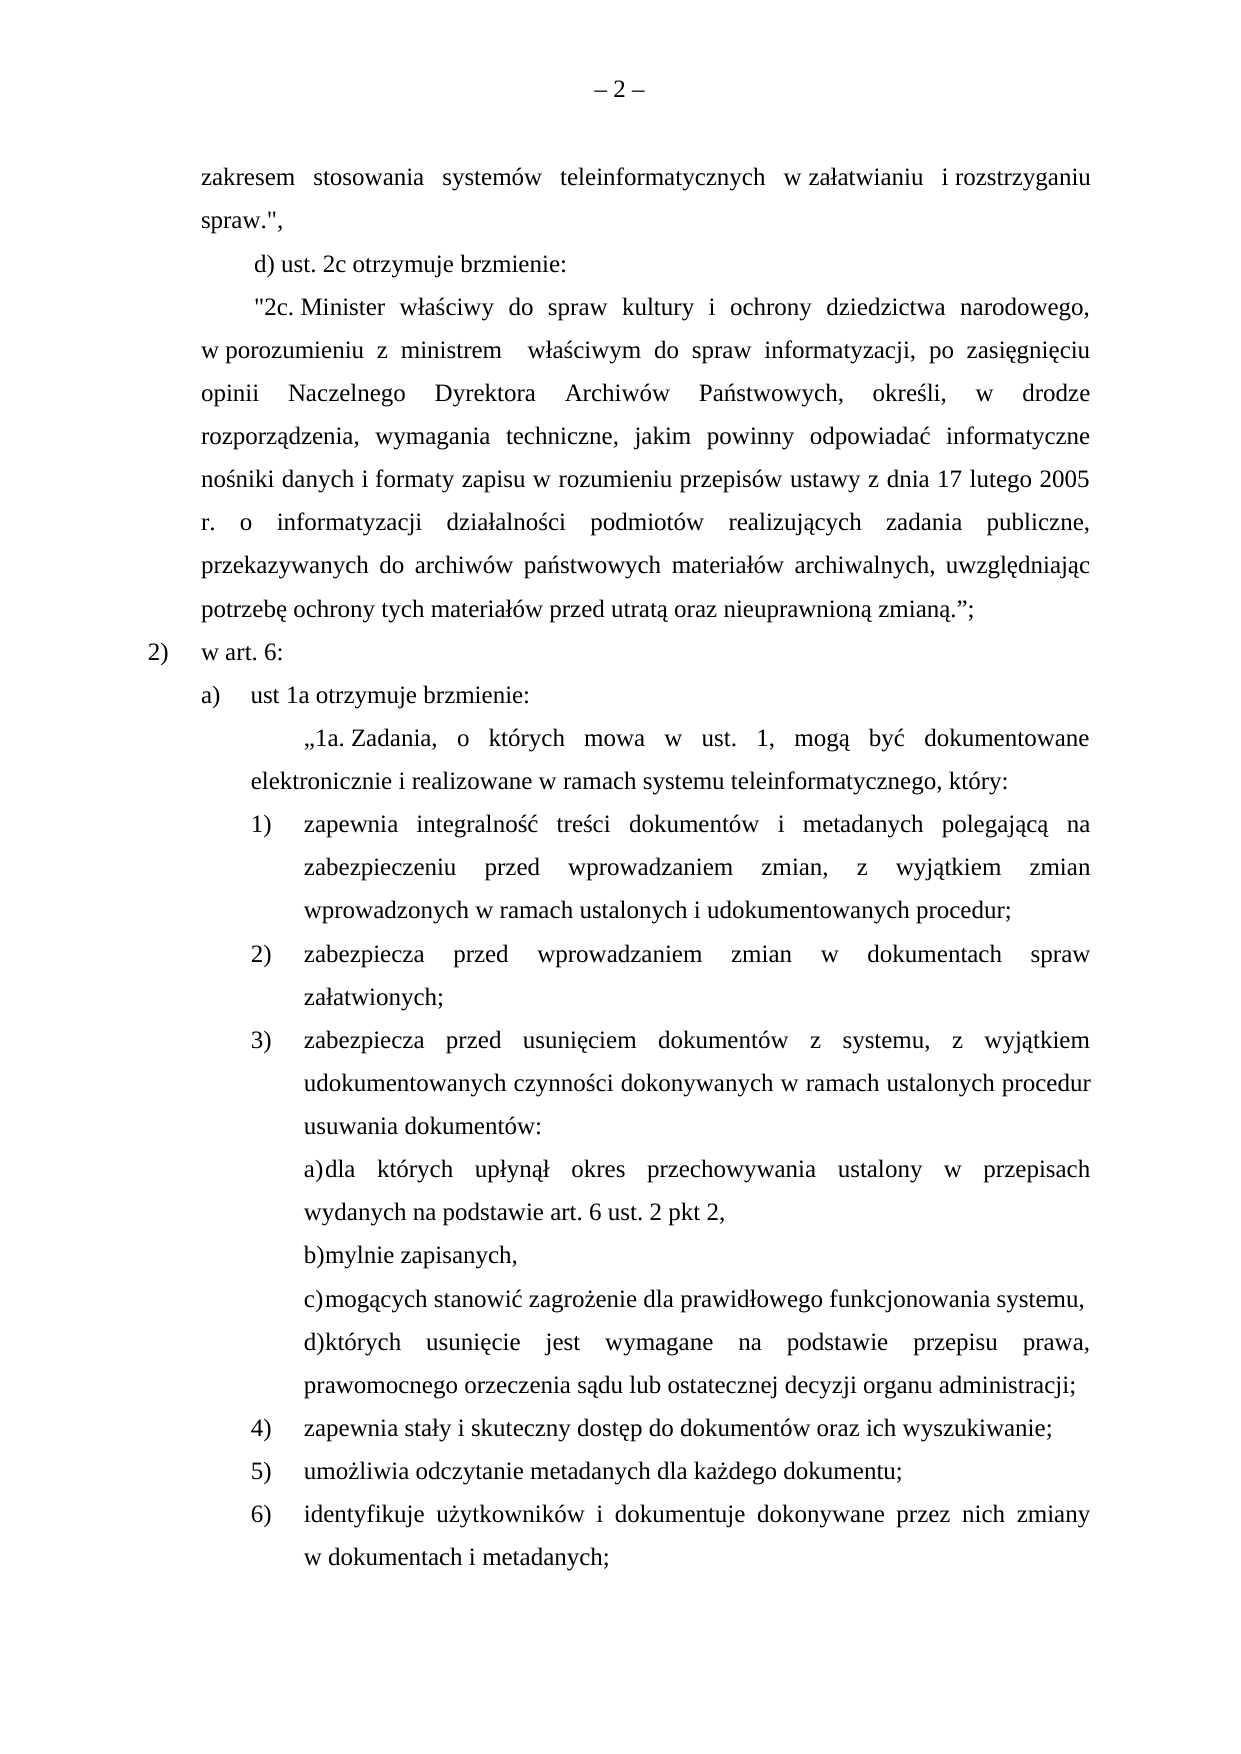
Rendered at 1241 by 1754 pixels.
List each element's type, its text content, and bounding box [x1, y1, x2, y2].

text d) których usunięcie jest wymagane na podstawie przepisu prawa, prawomocnego orzeczenia sądu lub ostatecznej decyzji organu administracji; [304, 1327, 1091, 1399]
text 5) umożliwia odczytanie metadanych dla każdego dokumentu; [251, 1456, 1091, 1485]
text c) mogących stanowić zagrożenie dla prawidłowego funkcjonowania systemu, [304, 1284, 1091, 1312]
text 4) zapewnia stały i skuteczny dostęp do dokumentów oraz ich wyszukiwanie; [251, 1413, 1091, 1442]
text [201, 162, 1091, 234]
text 1) zapewnia integralność treści dokumentów i metadanych polegającą na zabezpieczeniu przed wprowadzaniem zmian, z wyjątkiem zmian wprowadzonych w ramach ustalonych i udokumentowanych procedur; [251, 809, 1091, 924]
text 2) zabezpiecza przed wprowadzaniem zmian w dokumentach spraw załatwionych; [251, 939, 1091, 1011]
text 2) w art. 6: [148, 637, 1091, 666]
text a) ust 1a otrzymuje brzmienie: [201, 680, 1091, 709]
text 6) identyfikuje użytkowników i dokumentuje dokonywane przez nich zmiany w dokumentach i metadanych; [251, 1499, 1091, 1571]
text „1a. Zadania, o których mowa w ust. 1, mogą być dokumentowane elektronicznie i realizowane w ramach systemu teleinformatycznego, który: [251, 723, 1091, 795]
text a) dla których upłynął okres przechowywania ustalony w przepisach wydanych na podstawie art. 6 ust. 2 pkt 2, [304, 1154, 1091, 1226]
text 3) zabezpiecza przed usunięciem dokumentów z systemu, z wyjątkiem udokumentowanych czynności dokonywanych w ramach ustalonych procedur usuwania dokumentów: [251, 1025, 1091, 1140]
text b) mylnie zapisanych, [304, 1241, 1091, 1269]
text d) ust. 2c otrzymuje brzmienie: [201, 249, 1091, 277]
text "2c. Minister właściwy do spraw kultury i ochrony dziedzictwa narodowego, w porozumieniu z ministrem właściwym do spraw informatyzacji, po zasięgnięciu opinii Naczelnego Dyrektora Archiwów Państwowych, określi, w drodze rozporządzenia, wymagania techniczne, jakim powinny odpowiadać informatyczne nośniki danych i formaty zapisu w rozumieniu przepisów ustawy z dnia 17 lutego 2005 r. o informatyzacji działalności podmiotów realizujących zadania publiczne, przekazywanych do archiwów państwowych materiałów archiwalnych, uwzględniając potrzebę ochrony tych materiałów przed utratą oraz nieuprawnioną zmianą.”; [201, 292, 1091, 622]
